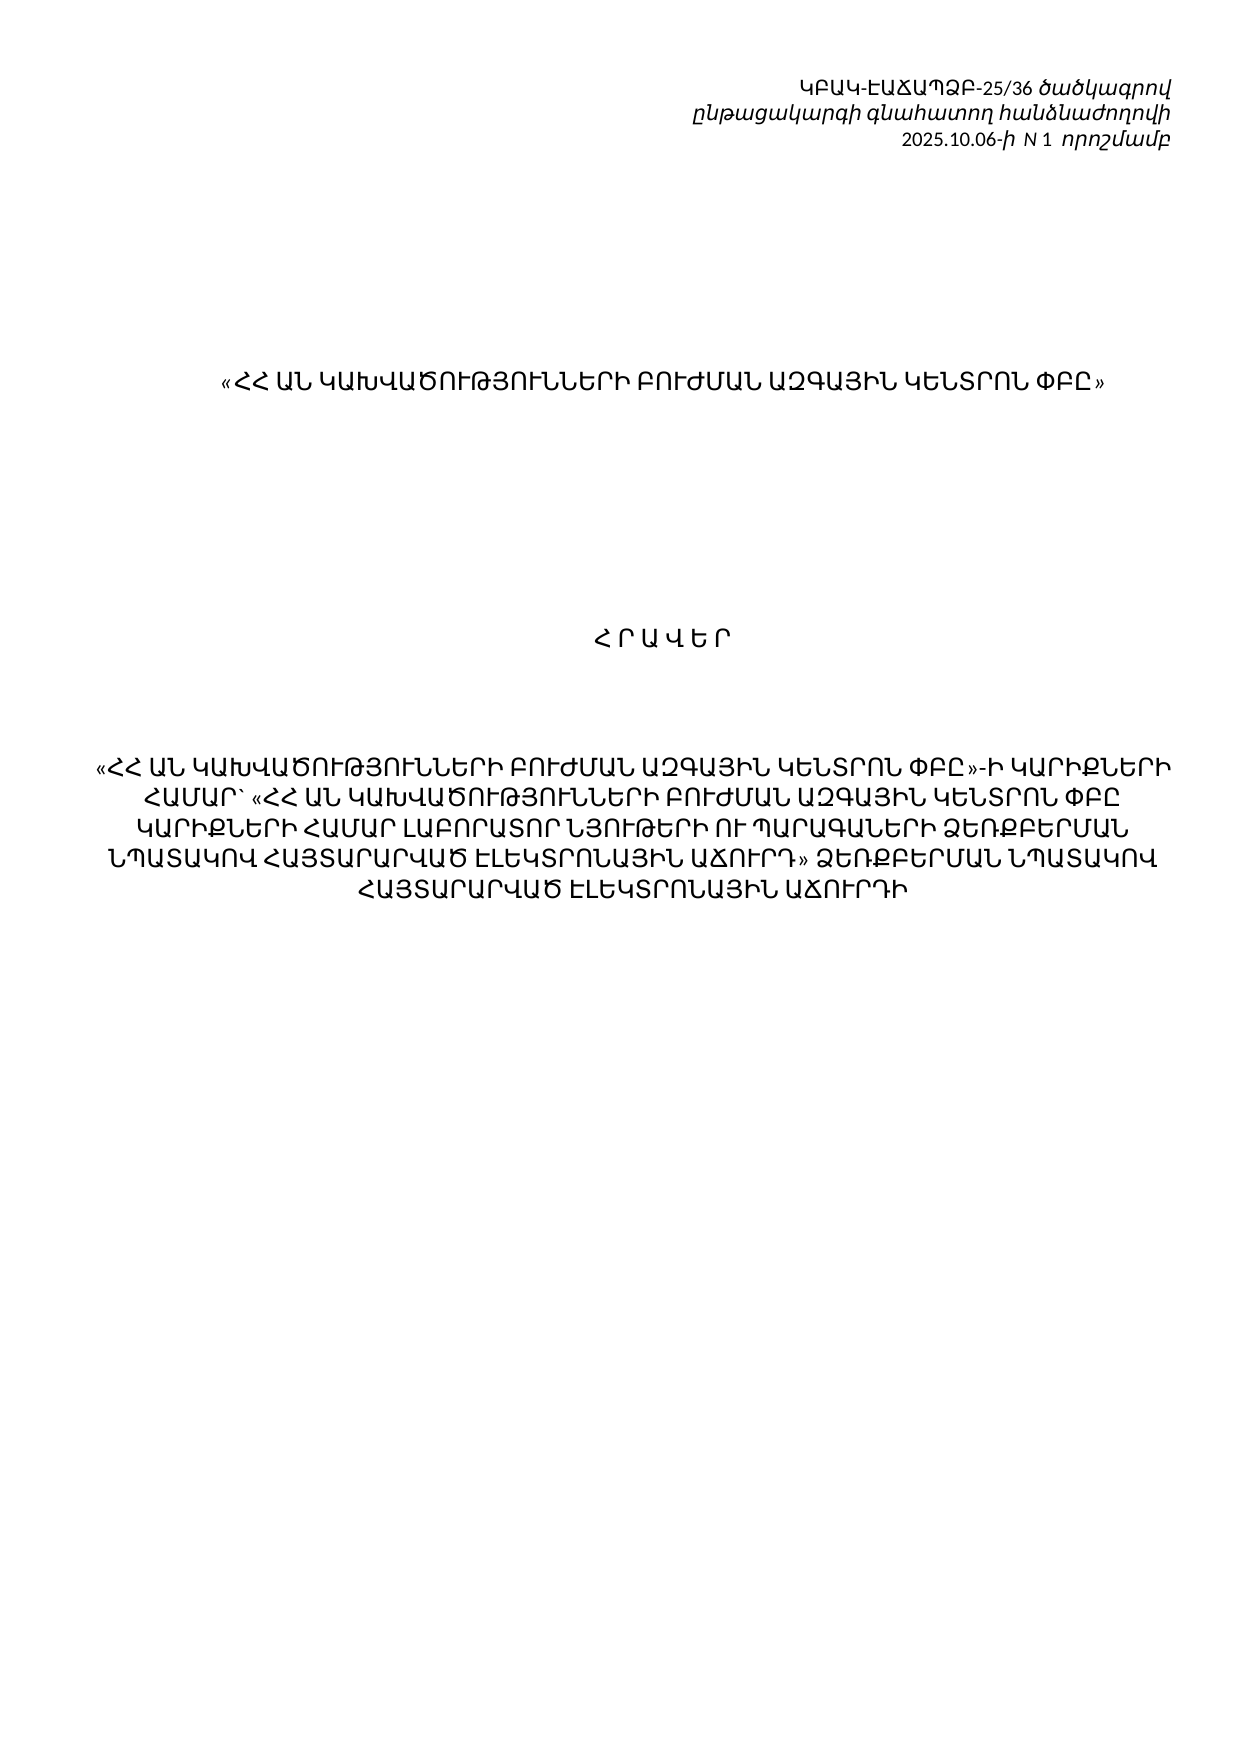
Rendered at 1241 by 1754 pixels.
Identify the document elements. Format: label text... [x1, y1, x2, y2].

text «ՀՀ ԱՆ ԿԱԽՎԱԾՈՒԹՅՈՒՆՆԵՐԻ ԲՈՒԺՄԱՆ ԱԶԳԱՅԻՆ ԿԵՆՏՐՈՆ ՓԲԸ»-Ի ԿԱՐԻՔՆԵՐԻ ՀԱՄԱՐ` «ՀՀ ԱՆ ԿԱԽՎԱԾՈՒԹՅՈՒՆՆԵՐԻ ԲՈՒԺՄԱՆ ԱԶԳԱՅԻՆ ԿԵՆՏՐՈՆ ՓԲԸ ԿԱՐԻՔՆԵՐԻ ՀԱՄԱՐ ԼԱԲՈՐԱՏՈՐ ՆՅՈՒԹԵՐԻ ՈՒ ՊԱՐԱԳԱՆԵՐԻ ՁԵՌՔԲԵՐՄԱՆ ՆՊԱՏԱԿՈՎ ՀԱՅՏԱՐԱՐՎԱԾ ԷԼԵԿՏՐՈՆԱՅԻՆ ԱՃՈՒՐԴ» ՁԵՌՔԲԵՐՄԱՆ ՆՊԱՏԱԿՈՎ ՀԱՅՏԱՐԱՐՎԱԾ ԷԼԵԿՏՐՈՆԱՅԻՆ ԱՃՈՒՐԴԻ [94, 752, 1172, 904]
text Հ Ր Ա Վ Ե Ր [94, 623, 1172, 653]
text 2025.10.06 -ի N 1 որոշմամբ [94, 126, 1171, 151]
text ընթացակարգի գնահատող հանձնաժողովի [94, 100, 1171, 126]
text « ՀՀ ԱՆ ԿԱԽՎԱԾՈՒԹՅՈՒՆՆԵՐԻ ԲՈՒԺՄԱՆ ԱԶԳԱՅԻՆ ԿԵՆՏՐՈՆ ՓԲԸ» [94, 366, 1172, 397]
text ԿԲԱԿ-ԷԱՃԱՊՁԲ-25/36 ծածկագրով [94, 75, 1171, 100]
